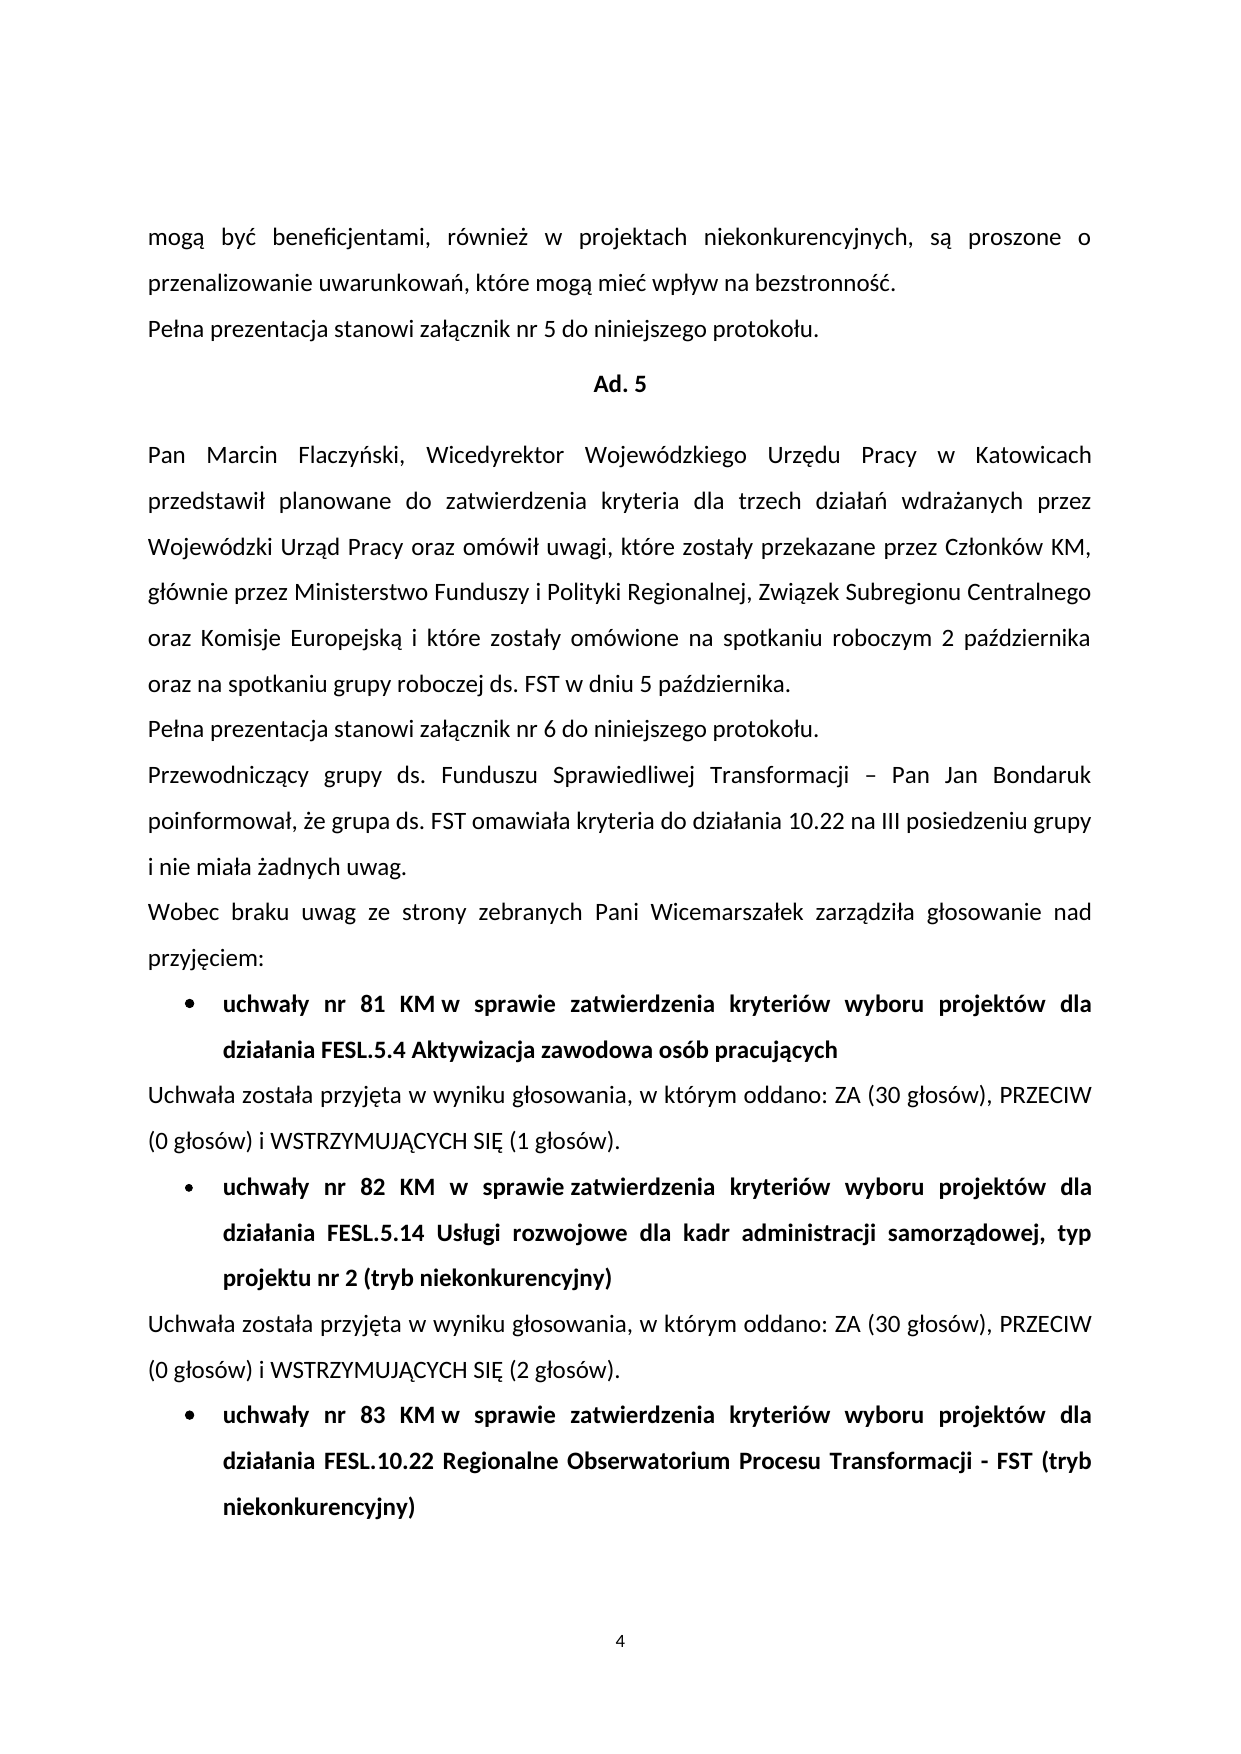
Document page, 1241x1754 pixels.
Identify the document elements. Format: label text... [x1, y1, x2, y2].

subtitle Ad. 5 [148, 368, 1093, 399]
list uchwały nr 83 KM w sprawie zatwierdzenia kryteriów wyboru projektów dla działania FESL.10.22 Regionalne Obserwatorium Procesu Transformacji - FST (tryb niekonkurencyjny) [185, 1399, 1093, 1522]
list uchwały nr 82 KM w sprawie zatwierdzenia kryteriów wyboru projektów dla działania FESL.5.14 Usługi rozwojowe dla kadr administracji samorządowej, typ projektu nr 2 (tryb niekonkurencyjny) [185, 1171, 1093, 1293]
text Przewodniczący grupy ds. Funduszu Sprawiedliwej Transformacji – Pan Jan Bondaruk poinformował, że grupa ds. FST omawiała kryteria do działania 10.22 na III posiedzeniu grupy i nie miała żadnych uwag. [148, 759, 1093, 881]
text Uchwała została przyjęta w wyniku głosowania, w którym oddano: ZA (30 głosów), PRZECIW (0 głosów) i WSTRZYMUJĄCYCH SIĘ (1 głosów). [148, 1079, 1093, 1156]
text Pan Marcin Flaczyński, Wicedyrektor Wojewódzkiego Urzędu Pracy w Katowicach przedstawił planowane do zatwierdzenia kryteria dla trzech działań wdrażanych przez Wojewódzki Urząd Pracy oraz omówił uwagi, które zostały przekazane przez Członków KM, głównie przez Ministerstwo Funduszy i Polityki Regionalnej, Związek Subregionu Centralnego oraz Komisje Europejską i które zostały omówione na spotkaniu roboczym 2 października oraz na spotkaniu grupy roboczej ds. FST w dniu 5 października. [148, 439, 1093, 698]
text Pełna prezentacja stanowi załącznik nr 5 do niniejszego protokołu. [148, 313, 1093, 343]
text Uchwała została przyjęta w wyniku głosowania, w którym oddano: ZA (30 głosów), PRZECIW (0 głosów) i WSTRZYMUJĄCYCH SIĘ (2 głosów). [148, 1308, 1093, 1384]
text Pełna prezentacja stanowi załącznik nr 6 do niniejszego protokołu. [148, 714, 1093, 744]
list uchwały nr 81 KM w sprawie zatwierdzenia kryteriów wyboru projektów dla działania FESL.5.4 Aktywizacja zawodowa osób pracujących [185, 988, 1093, 1064]
text Wobec braku uwag ze strony zebranych Pani Wicemarszałek zarządziła głosowanie nad przyjęciem: [148, 897, 1093, 973]
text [148, 222, 1093, 298]
